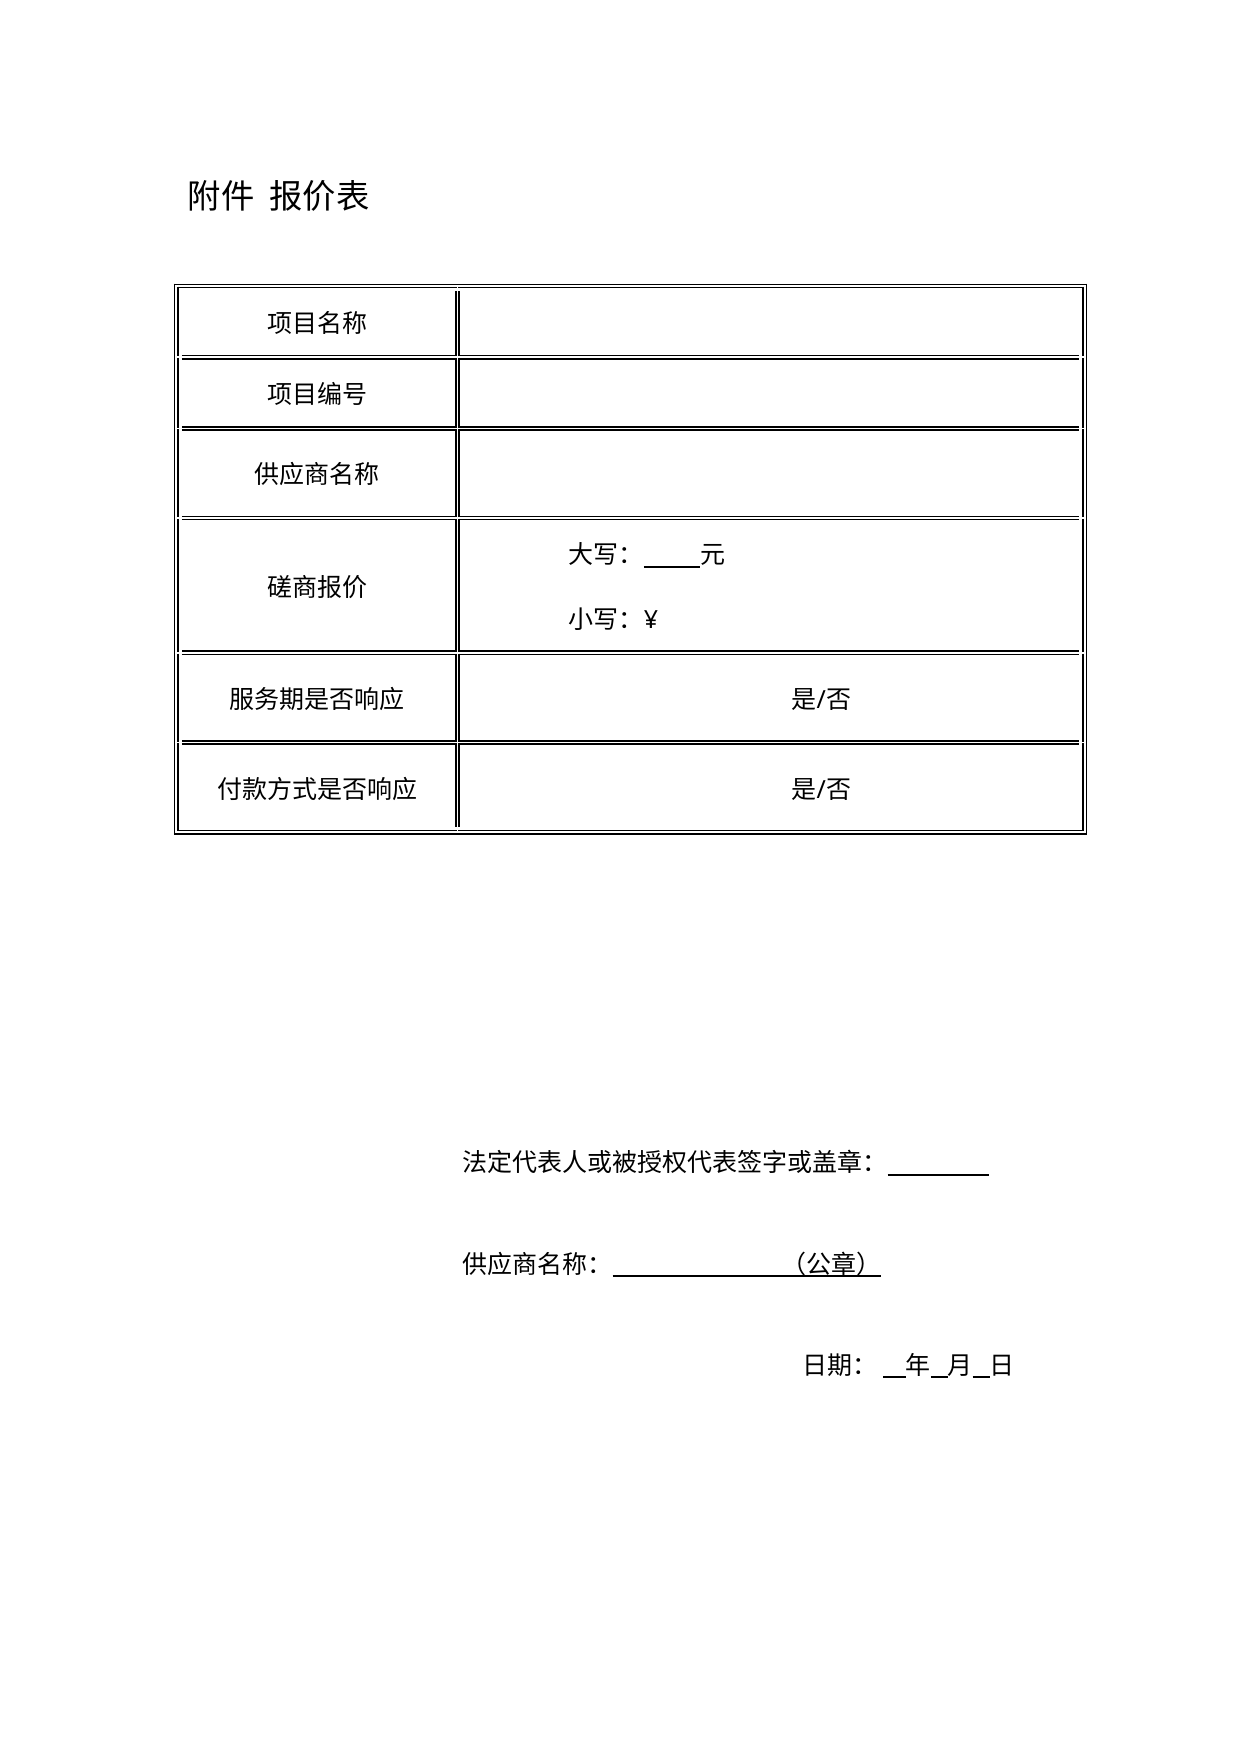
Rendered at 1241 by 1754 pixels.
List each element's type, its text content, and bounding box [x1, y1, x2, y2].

table_header 项目名称 [179, 288, 457, 355]
text 供应商名称： （公章） [187, 1230, 1069, 1295]
table_header [458, 288, 1082, 355]
text 日期： 年 月 日 [187, 1331, 1053, 1396]
table_cell 大写： 元 小写：¥ [458, 516, 1085, 650]
text 附件 报价表 [187, 162, 1053, 227]
table_cell 服务期是否响应 [176, 650, 457, 740]
table_cell [458, 355, 1085, 426]
table_cell 供应商名称 [176, 426, 457, 516]
table_cell 磋商报价 [176, 516, 457, 650]
table_cell 是/否 [458, 740, 1085, 830]
table_cell 项目编号 [176, 355, 457, 426]
table_cell 是/否 [458, 650, 1085, 740]
table_cell [458, 426, 1085, 516]
text 法定代表人或被授权代表签字或盖章： [187, 1128, 1069, 1193]
table_cell 付款方式是否响应 [176, 740, 457, 830]
